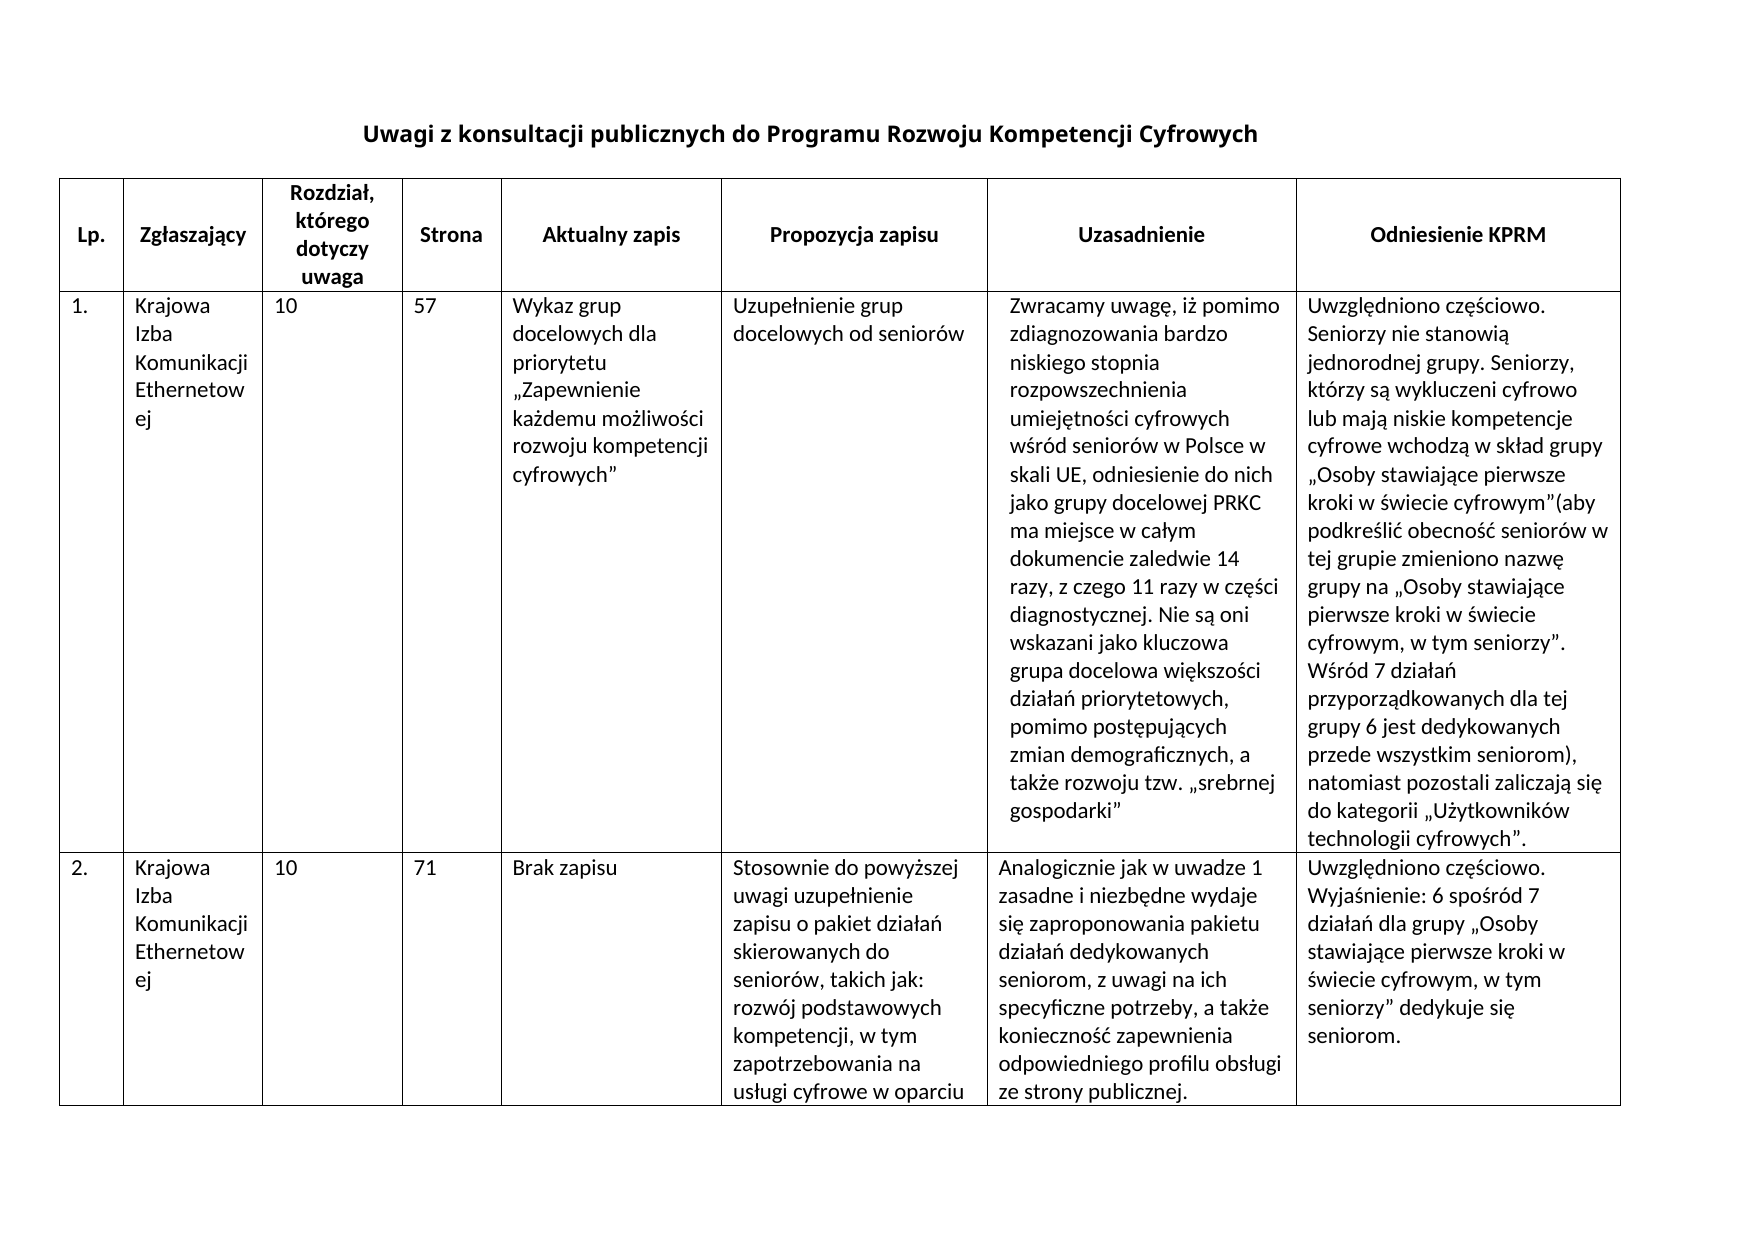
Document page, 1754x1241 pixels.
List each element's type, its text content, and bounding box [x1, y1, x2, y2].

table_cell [1297, 853, 1620, 1105]
table_header Propozycja zapisu [722, 179, 987, 291]
table_cell 10 [263, 292, 402, 852]
table_cell [60, 292, 123, 852]
table_cell Wykaz grup docelowych dla priorytetu „Zapewnienie każdemu możliwości rozwoju kompetencji cyfrowych” [502, 292, 721, 852]
table_cell Krajowa Izba Komunikacji Ethernetowej [124, 853, 262, 1105]
table_cell Uzupełnienie grup docelowych od seniorów [722, 292, 987, 852]
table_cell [988, 853, 1296, 1105]
table_cell Krajowa Izba Komunikacji Ethernetowej [124, 292, 262, 852]
table_cell [988, 292, 1296, 852]
table_cell [60, 853, 123, 1105]
table_cell Brak zapisu [502, 853, 721, 1105]
table_header Zgłaszający [124, 179, 262, 291]
table_header Rozdział, którego dotyczy uwaga [263, 179, 402, 291]
table_header Uzasadnienie [988, 179, 1296, 291]
table_cell 57 [403, 292, 501, 852]
table_cell Uwzględniono częściowo. Seniorzy nie stanowią jednorodnej grupy. Seniorzy, którzy są wykluczeni cyfrowo lub mają niskie kompetencje cyfrowe wchodzą w skład grupy „Osoby stawiające pierwsze kroki w świecie cyfrowym”(aby podkreślić obecność seniorów w tej grupie zmieniono nazwę grupy na „Osoby stawiające pierwsze kroki w świecie cyfrowym, w tym seniorzy”. Wśród 7 działań przyporządkowanych dla tej grupy 6 jest dedykowanych przede wszystkim seniorom), natomiast pozostali zaliczają się do kategorii „Użytkowników technologii cyfrowych”. [1297, 292, 1620, 852]
table_header Odniesienie KPRM [1297, 179, 1620, 291]
table_header Aktualny zapis [502, 179, 721, 291]
table_header Lp. [60, 179, 123, 291]
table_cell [722, 853, 987, 1105]
text Uwagi z konsultacji publicznych do Programu Rozwoju Kompetencji Cyfrowych [59, 118, 1562, 149]
table_cell 71 [403, 853, 501, 1105]
table_cell 10 [263, 853, 402, 1105]
table_header Strona [403, 179, 501, 291]
